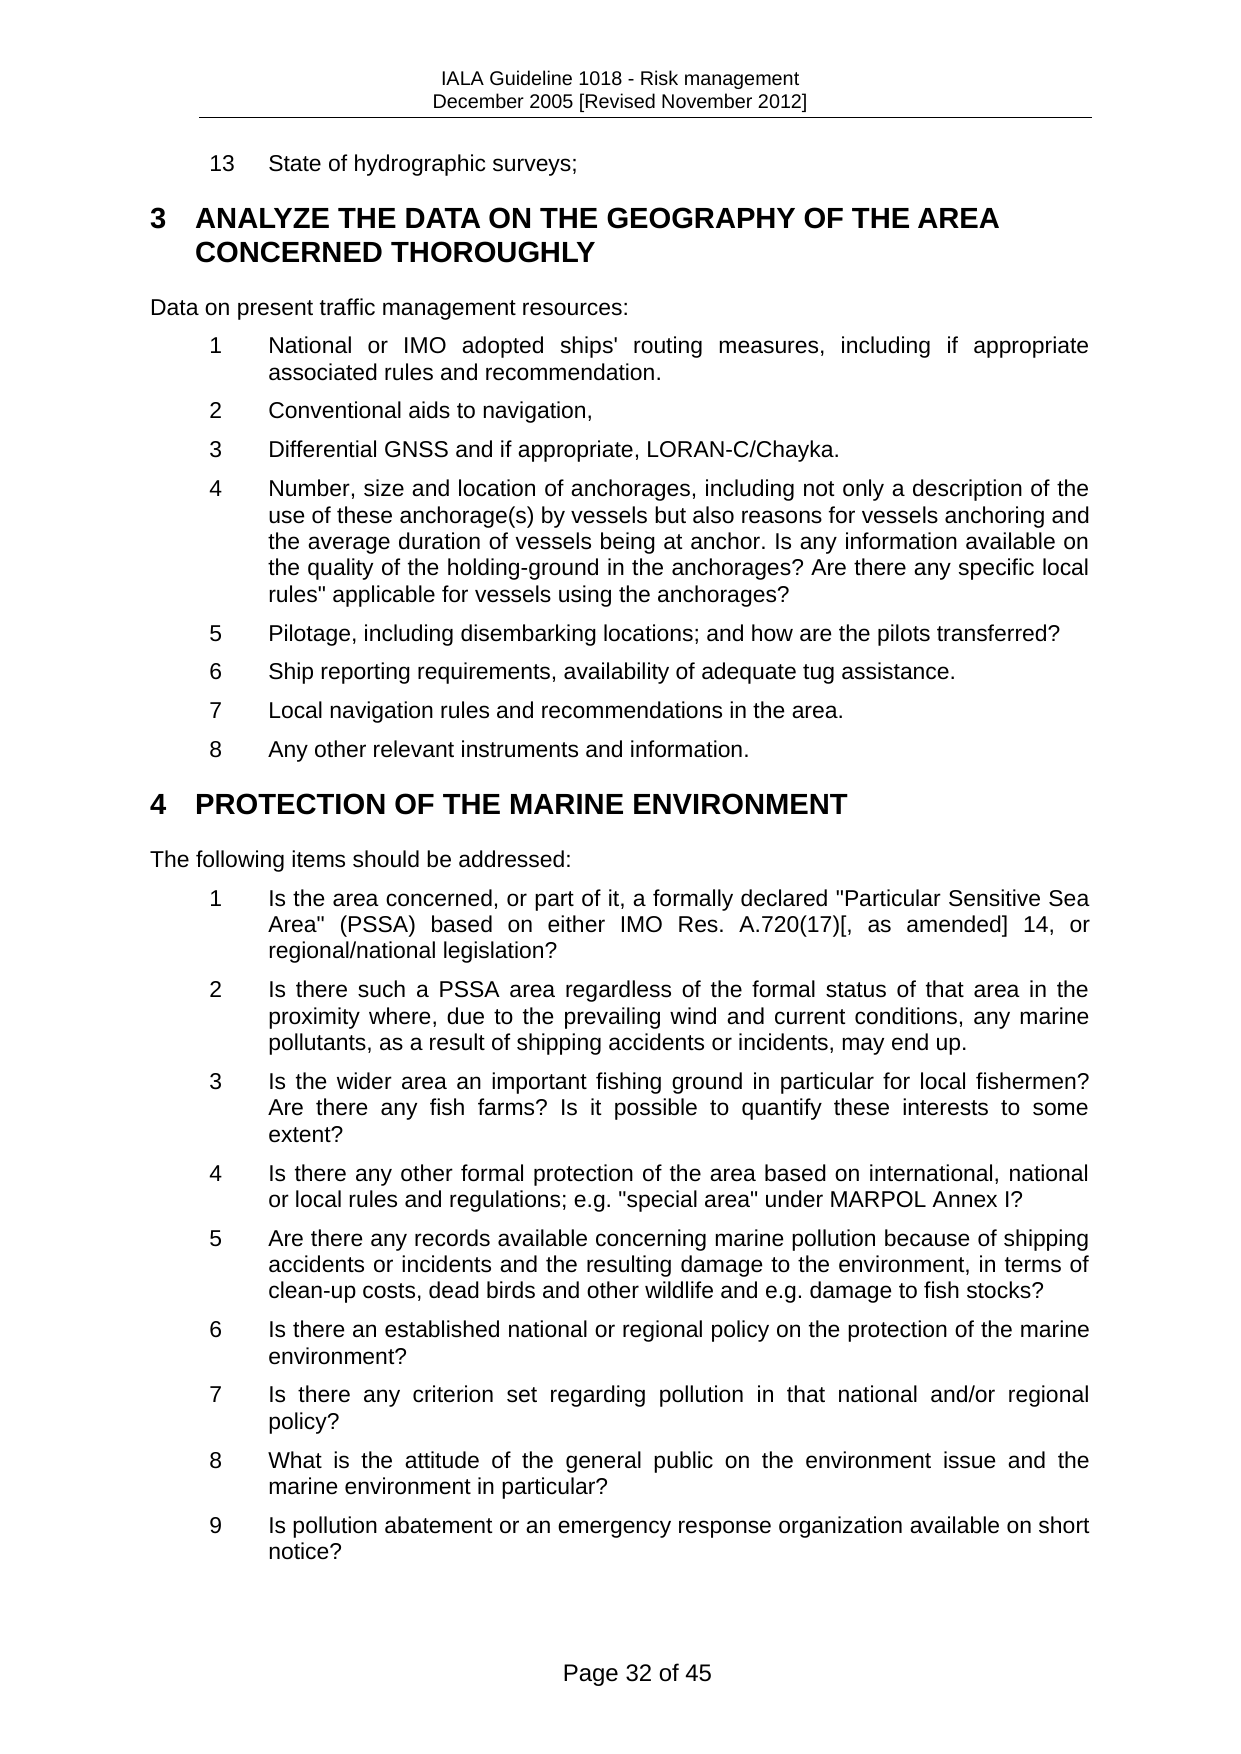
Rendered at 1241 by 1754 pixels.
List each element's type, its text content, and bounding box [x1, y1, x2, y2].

list Is there any other formal protection of the area based on international, national or local rules and regulations; e.g. "special area" under MARPOL Annex I? [209, 1159, 1090, 1212]
list Number, size and location of anchorages, including not only a description of the use of these anchorage(s) by vessels but also reasons for vessels anchoring and the average duration of vessels being at anchor. Is any information available on the quality of the holding-ground in the anchorages? Are there any specific local rules" applicable for vessels using the anchorages? [209, 475, 1090, 607]
list Differential GNSS and if appropriate, LORAN-C/Chayka. [209, 436, 1090, 463]
list Pilotage, including disembarking locations; and how are the pilots transferred? [209, 619, 1090, 646]
list Is the area concerned, or part of it, a formally declared "Particular Sensitive Sea Area" (PSSA) based on either IMO Res. A.720(17)[, as amended] 14, or regional/national legislation? [209, 885, 1090, 964]
list National or IMO adopted ships' routing measures, including if appropriate associated rules and recommendation. [209, 332, 1090, 385]
list Is there any criterion set regarding pollution in that national and/or regional policy? [209, 1381, 1090, 1434]
list Is pollution abatement or an emergency response organization available on short notice? [209, 1512, 1090, 1564]
list What is the attitude of the general public on the environment issue and the marine environment in particular? [209, 1447, 1090, 1499]
list Ship reporting requirements, availability of adequate tug assistance. [209, 658, 1090, 685]
subtitle Analyze the Data on the Geography of the Area Concerned thoroughly [150, 201, 1090, 268]
list Any other relevant instruments and information. [209, 736, 1090, 762]
list Is there an established national or regional policy on the protection of the marine environment? [209, 1316, 1090, 1369]
list Are there any records available concerning marine pollution because of shipping accidents or incidents and the resulting damage to the environment, in terms of clean-up costs, dead birds and other wildlife and e.g. damage to fish stocks? [209, 1225, 1090, 1304]
list Is the wider area an important fishing ground in particular for local fishermen? Are there any fish farms? Is it possible to quantify these interests to some extent? [209, 1068, 1090, 1147]
subtitle Protection of the Marine Environment [150, 787, 1090, 821]
text Data on present traffic management resources: [150, 293, 1090, 320]
text The following items should be addressed: [150, 846, 1090, 872]
list Local navigation rules and recommendations in the area. [209, 697, 1090, 723]
list Conventional aids to navigation, [209, 397, 1090, 424]
list Is there such a PSSA area regardless of the formal status of that area in the proximity where, due to the prevailing wind and current conditions, any marine pollutants, as a result of shipping accidents or incidents, may end up. [209, 976, 1090, 1055]
list State of hydrographic surveys; [209, 150, 1090, 176]
